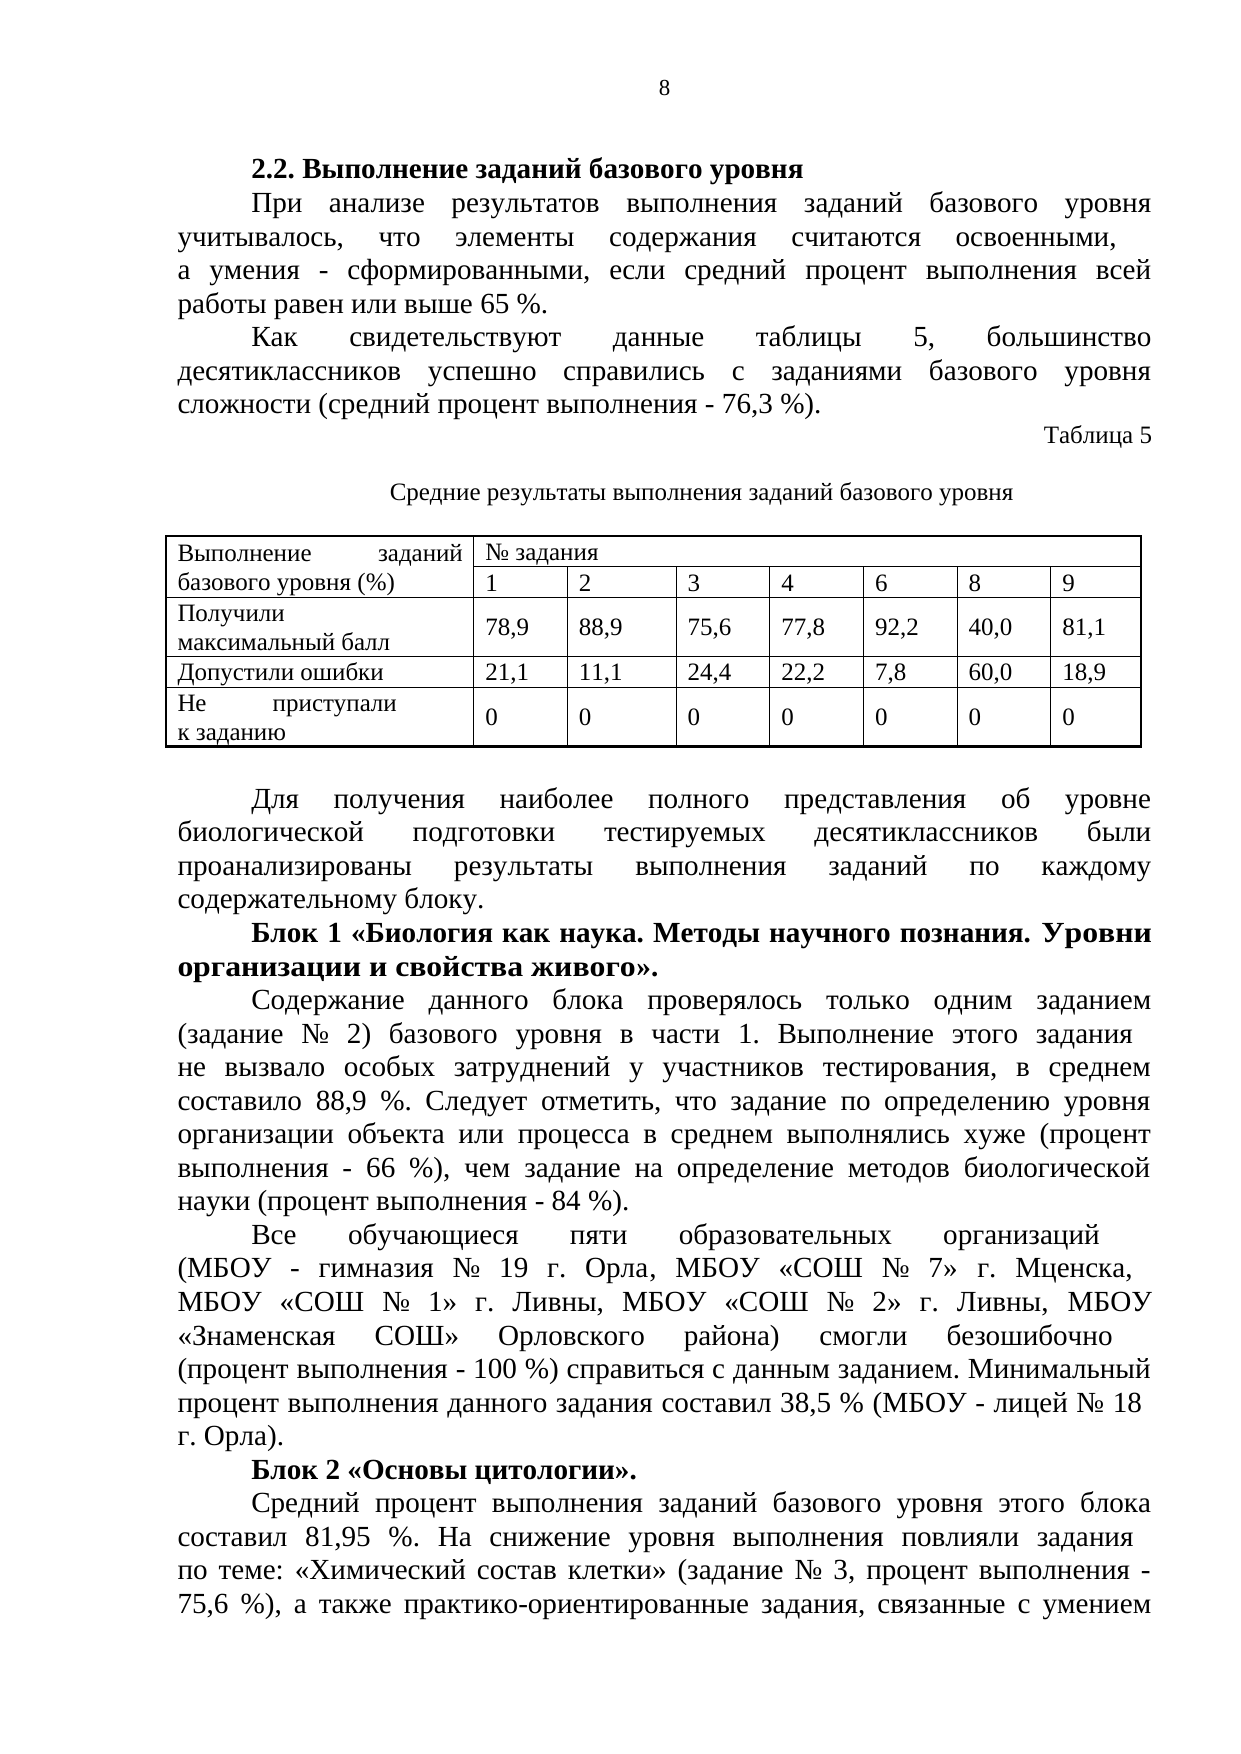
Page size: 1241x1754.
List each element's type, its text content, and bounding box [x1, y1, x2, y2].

table_cell Допустили ошибки [167, 657, 473, 687]
text При анализе результатов выполнения заданий базового уровня учитывалось, что элементы содержания считаются освоенными, а умения - сформированными, если средний процент выполнения всей работы равен или выше 65 %. [177, 185, 1152, 319]
text Как свидетельствуют данные таблицы 5, большинство десятиклассников успешно справились с заданиями базового уровня сложности (средний процент выполнения - 76,3 %). [177, 319, 1152, 420]
table_cell 0 [474, 688, 567, 745]
table_cell 21,1 [474, 657, 567, 687]
table_cell 0 [958, 688, 1050, 745]
table_cell 22,2 [770, 657, 863, 687]
table_cell 0 [568, 688, 676, 745]
table_cell 9 [1051, 567, 1140, 597]
table_cell 24,4 [677, 657, 769, 687]
table_cell 88,9 [568, 598, 676, 656]
table_cell 0 [864, 688, 957, 745]
table_cell Получили максимальный балл [167, 598, 473, 656]
table_cell 0 [1051, 688, 1140, 745]
table_cell 11,1 [568, 657, 676, 687]
text Средние результаты выполнения заданий базового уровня [177, 477, 1152, 506]
table_header № задания [474, 537, 1140, 566]
table_cell 7,8 [864, 657, 957, 687]
table_cell 0 [770, 688, 863, 745]
table_cell 81,1 [1051, 598, 1140, 656]
table_cell 2 [568, 567, 676, 597]
table_cell 6 [864, 567, 957, 597]
text Для получения наиболее полного представления об уровне биологической подготовки тестируемых десятиклассников были проанализированы результаты выполнения заданий по каждому содержательному блоку. [177, 781, 1152, 915]
text Таблица 5 [177, 420, 1152, 449]
table_cell 78,9 [474, 598, 567, 656]
table_cell 0 [677, 688, 769, 745]
table_cell 77,8 [770, 598, 863, 656]
text 2.2. Выполнение заданий базового уровня [177, 152, 1152, 185]
table_cell 8 [958, 567, 1050, 597]
table_cell 18,9 [1051, 657, 1140, 687]
text Блок 2 «Основы цитологии». [177, 1452, 1152, 1485]
text Блок 1 «Биология как наука. Методы научного познания. Уровни организации и свойства живого». [177, 915, 1152, 982]
text Содержание данного блока проверялось только одним заданием (задание № 2) базового уровня в части 1. Выполнение этого задания не вызвало особых затруднений у участников тестирования, в среднем составило 88,9 %. Следует отметить, что задание по определению уровня организации объекта или процесса в среднем выполнялись хуже (процент выполнения - 66 %), чем задание на определение методов биологической науки (процент выполнения - 84 %). [177, 982, 1152, 1217]
table_cell 75,6 [677, 598, 769, 656]
table_cell 3 [677, 567, 769, 597]
table_cell 92,2 [864, 598, 957, 656]
text Все обучающиеся пяти образовательных организаций (МБОУ - гимназия № 19 г. Орла, МБОУ «СОШ № 7» г. Мценска, МБОУ «СОШ № 1» г. Ливны, МБОУ «СОШ № 2» г. Ливны, МБОУ «Знаменская СОШ» Орловского района) смогли безошибочно (процент выполнения - 100 %) справиться с данным заданием. Минимальный процент выполнения данного задания составил 38,5 % (МБОУ - лицей № 18 г. Орла). [177, 1217, 1152, 1452]
table_cell Не приступали к заданию [167, 688, 473, 745]
table_cell 60,0 [958, 657, 1050, 687]
table_cell 4 [770, 567, 863, 597]
table_cell 40,0 [958, 598, 1050, 656]
table_cell 1 [474, 567, 567, 597]
table_header Выполнение заданий базового уровня (%) [167, 537, 473, 597]
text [177, 1485, 1152, 1619]
